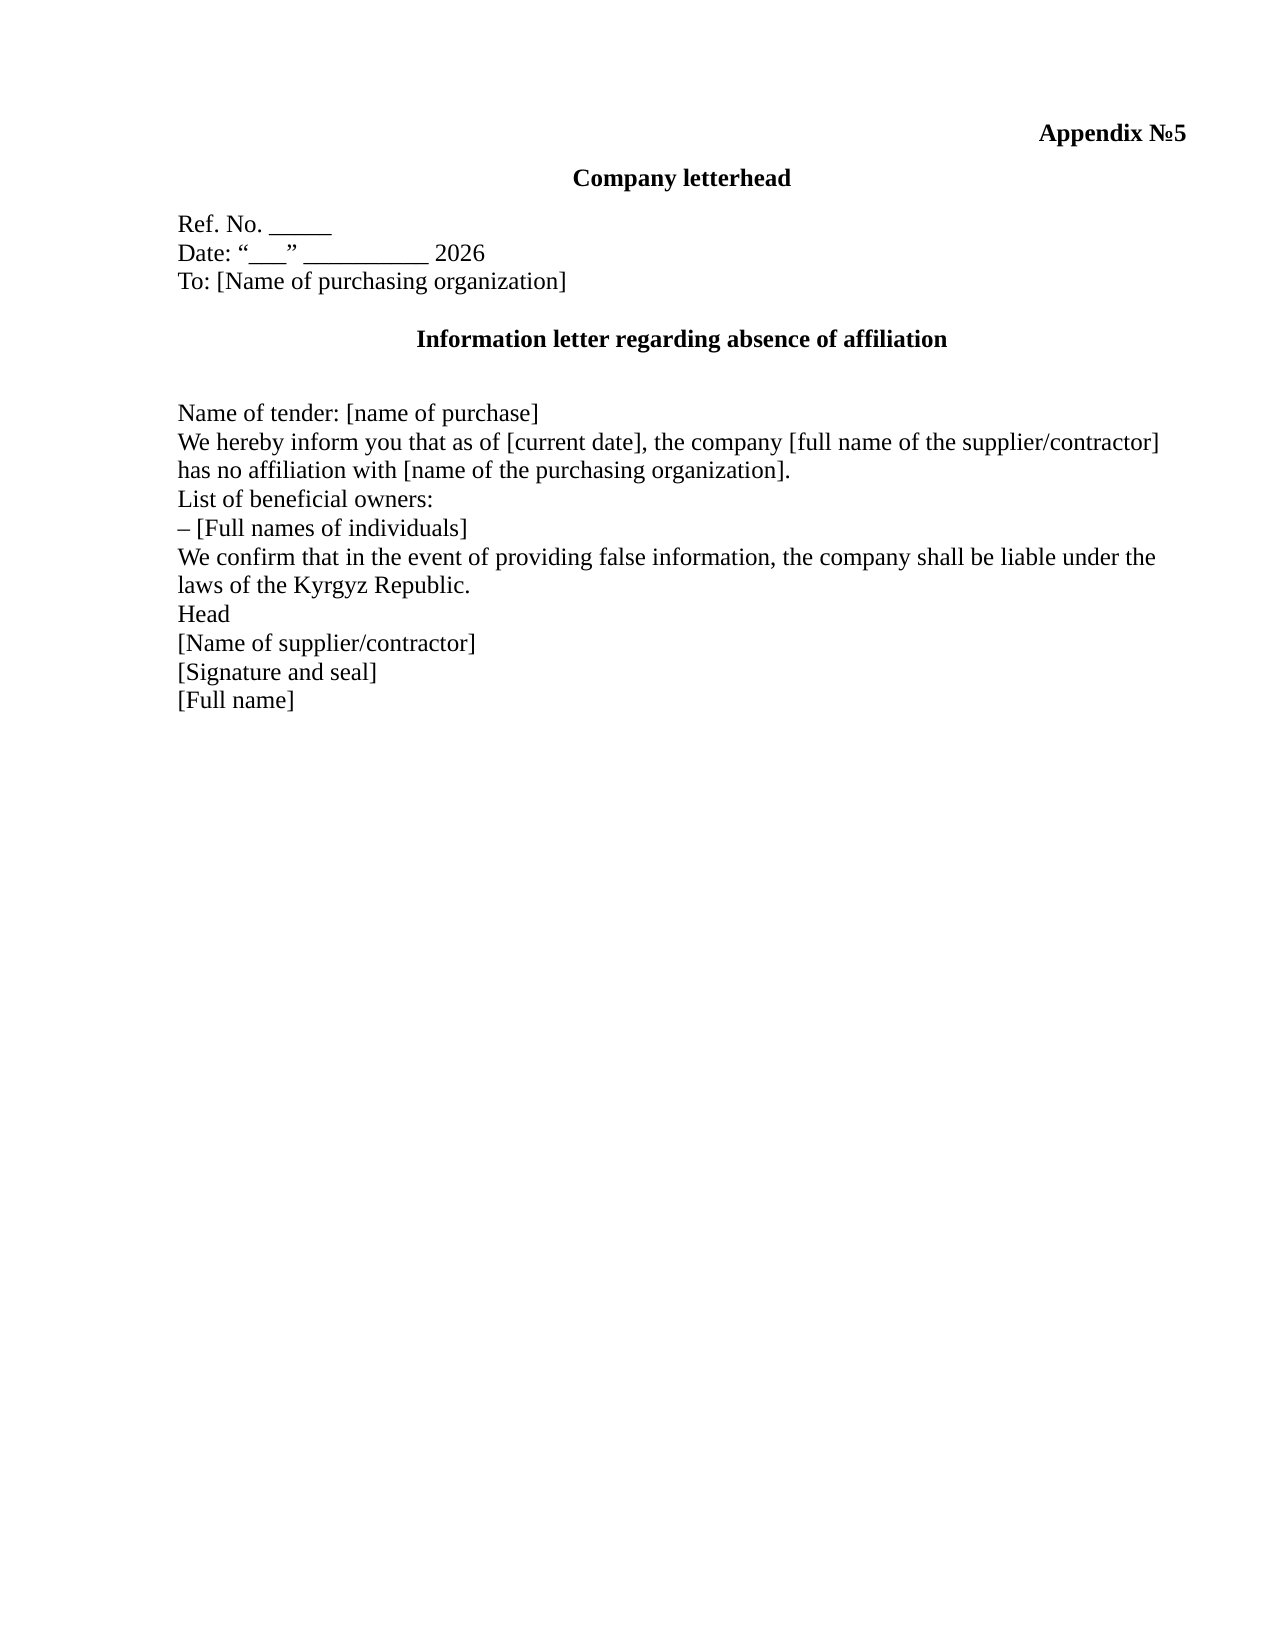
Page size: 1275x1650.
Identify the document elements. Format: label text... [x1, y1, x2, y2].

text Head [177, 599, 1186, 628]
text [Full name] [177, 686, 1186, 714]
text To: [Name of purchasing organization] [177, 266, 1186, 295]
text Company letterhead [177, 163, 1186, 192]
text [Name of supplier/contractor] [177, 628, 1186, 657]
text Appendix №5 [177, 118, 1186, 147]
text [Signature and seal] [177, 657, 1186, 686]
text Ref. No. _____ [177, 209, 1186, 238]
text – [Full names of individuals] [177, 513, 1186, 542]
text Name of tender: [name of purchase] [177, 398, 1186, 427]
text We confirm that in the event of providing false information, the company shall be liable under the laws of the Kyrgyz Republic. [177, 542, 1186, 599]
text We hereby inform you that as of [current date], the company [full name of the supplier/contractor] has no affiliation with [name of the purchasing organization]. [177, 427, 1186, 484]
text List of beneficial owners: [177, 484, 1186, 513]
text Information letter regarding absence of affiliation [177, 324, 1186, 353]
text Date: “___” __________ 2026 [177, 238, 1186, 266]
